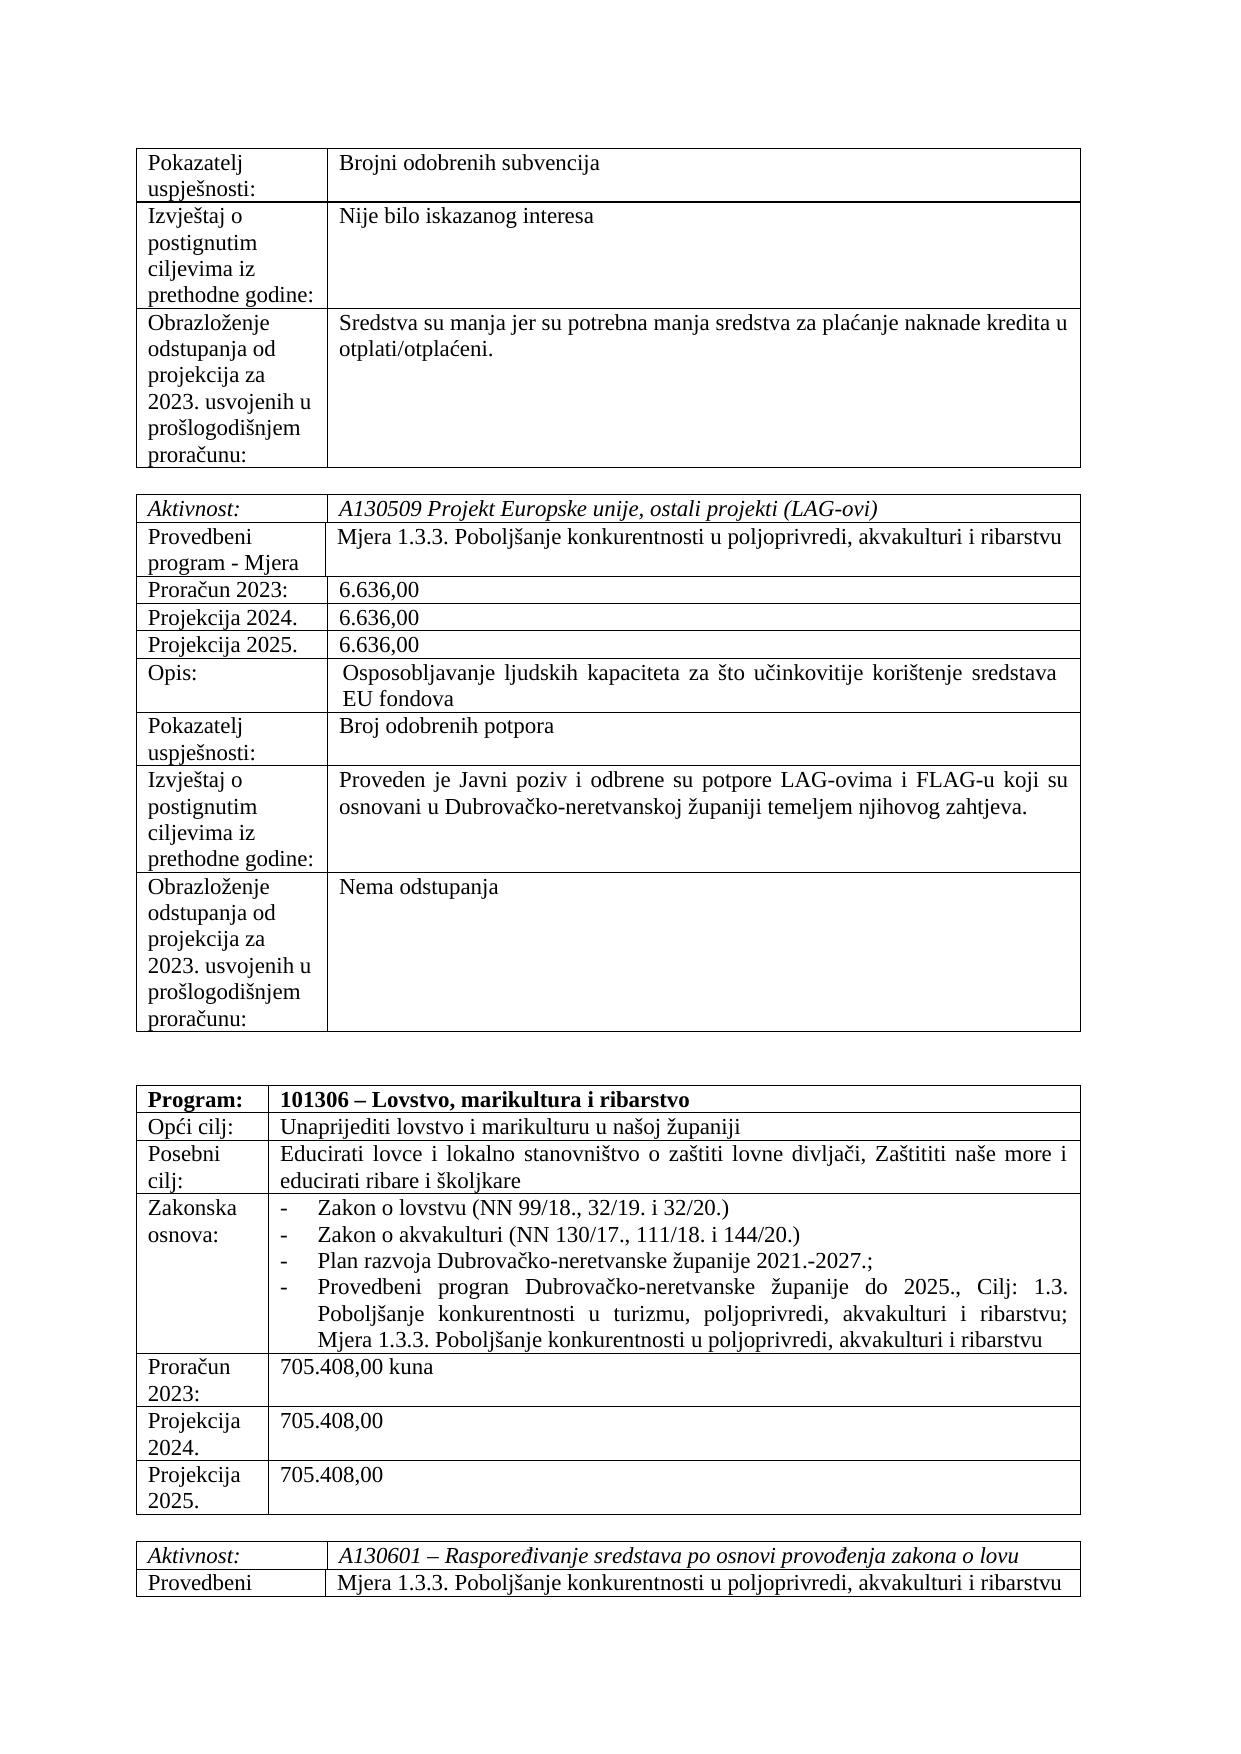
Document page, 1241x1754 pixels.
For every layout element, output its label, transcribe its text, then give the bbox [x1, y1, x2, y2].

table_cell Obrazloženje odstupanja od projekcija za 2023. usvojenih u prošlogodišnjem proračunu: [137, 309, 327, 467]
table_cell Proračun 2023: [137, 577, 327, 603]
table_cell Proveden je Javni poziv i odbrene su potpore LAG-ovima i FLAG-u koji su osnovani u Dubrovačko-neretvanskoj županiji temeljem njihovog zahtjeva. [328, 766, 1080, 872]
table_cell Nije bilo iskazanog interesa [328, 203, 1080, 308]
table_header 101306 – Lovstvo, marikultura i ribarstvo [269, 1086, 1080, 1112]
table_cell 6.636,00 [328, 631, 1080, 658]
table_cell Posebni cilj: [137, 1141, 268, 1193]
table_cell Pokazatelj uspješnosti: [137, 149, 327, 201]
table_cell Brojni odobrenih subvencija [328, 149, 1080, 201]
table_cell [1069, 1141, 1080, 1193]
table_cell 705.408,00 kuna [269, 1354, 1080, 1406]
table_cell Zakon o lovstvu (NN 99/18., 32/19. i 32/20.) Zakon o akvakulturi (NN 130/17., 111/18. i 144/20.) Plan razvoja Dubrovačko-neretvanske županije 2021.-2027.; Provedbeni progran Dubrovačko-neretvanske županije do 2025., Cilj: 1.3. Poboljšanje konkurentnosti u turizmu, poljoprivredi, akvakulturi i ribarstvu; Mjera 1.3.3. Poboljšanje konkurentnosti u poljoprivredi, akvakulturi i ribarstvu [269, 1194, 1080, 1352]
table_cell 6.636,00 [328, 604, 1080, 630]
table_cell Proračun 2023: [137, 1354, 268, 1406]
table_cell Izvještaj o postignutim ciljevima iz prethodne godine: [137, 766, 327, 872]
table_cell 705.408,00 [269, 1461, 1080, 1514]
table_cell Unaprijediti lovstvo i marikulturu u našoj županiji [269, 1113, 1080, 1139]
table_cell Zakonska osnova: [137, 1194, 268, 1352]
table_header A130601 – Raspoređivanje sredstava po osnovi provođenja zakona o lovu [328, 1542, 1080, 1568]
table_header A130509 Projekt Europske unije, ostali projekti (LAG-ovi) [328, 495, 1080, 522]
table_cell Projekcija 2024. [137, 1407, 268, 1460]
table_cell Mjera 1.3.3. Poboljšanje konkurentnosti u poljoprivredi, akvakulturi i ribarstvu [326, 523, 1080, 576]
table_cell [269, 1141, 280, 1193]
table_cell 705.408,00 [269, 1407, 1080, 1460]
table_cell Provedbeni program - Mjera [137, 523, 325, 576]
table_cell Obrazloženje odstupanja od projekcija za 2023. usvojenih u prošlogodišnjem proračunu: [137, 873, 327, 1031]
table_cell 6.636,00 [328, 577, 1080, 603]
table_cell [137, 1570, 325, 1596]
table_cell Izvještaj o postignutim ciljevima iz prethodne godine: [137, 203, 327, 308]
table_header Aktivnost: [137, 495, 327, 522]
table_cell Broj odobrenih potpora [328, 713, 1080, 765]
table_cell Nema odstupanja [328, 873, 1080, 1031]
table_cell Projekcija 2024. [137, 604, 327, 630]
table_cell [326, 1570, 1080, 1596]
table_header Aktivnost: [137, 1542, 327, 1568]
table_header Program: [137, 1086, 268, 1112]
table_cell Sredstva su manja jer su potrebna manja sredstva za plaćanje naknade kredita u otplati/otplaćeni. [328, 309, 1080, 467]
table_cell Projekcija 2025. [137, 1461, 268, 1514]
table_cell Pokazatelj uspješnosti: [137, 713, 327, 765]
table_cell Opis: [137, 659, 327, 712]
table_cell Projekcija 2025. [137, 631, 327, 658]
table_cell [328, 659, 1080, 712]
table_cell Opći cilj: [137, 1113, 268, 1139]
